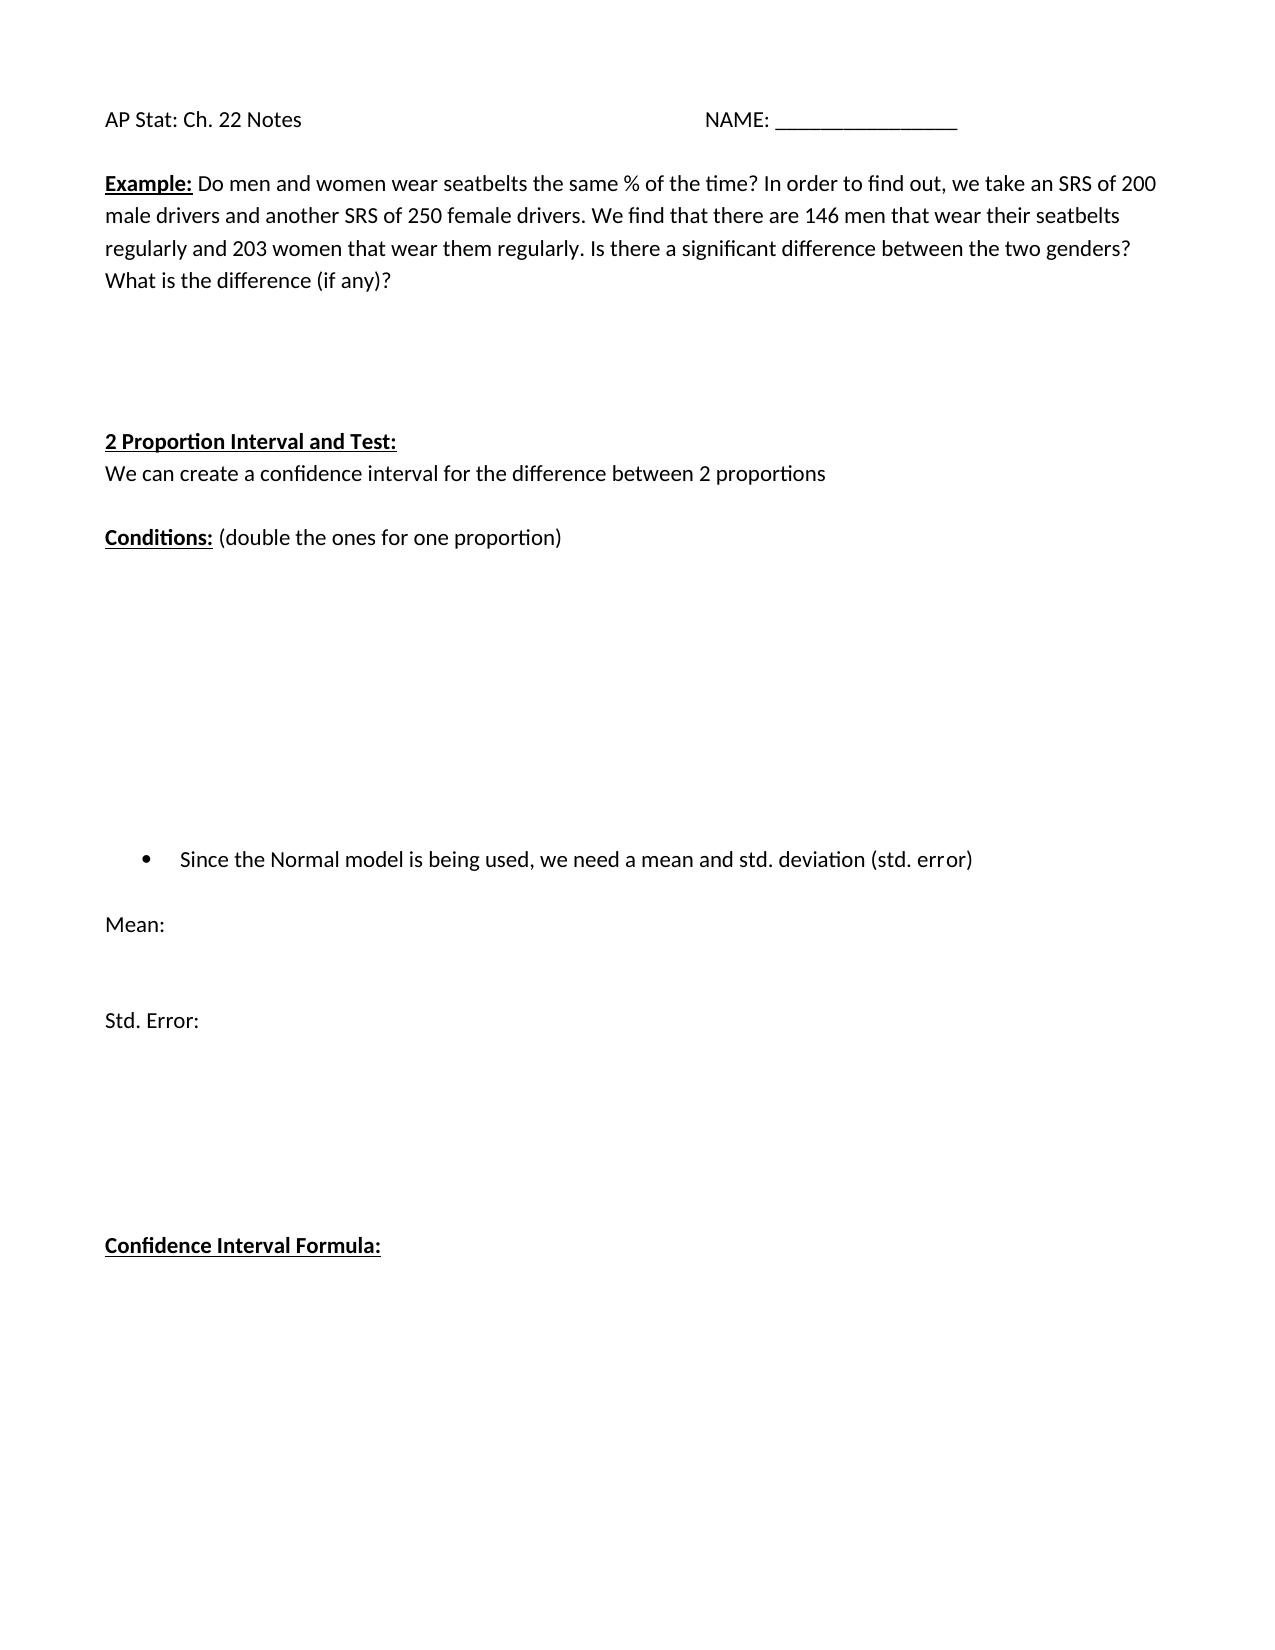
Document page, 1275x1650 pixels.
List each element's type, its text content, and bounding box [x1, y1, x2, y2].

text Conditions: (double the ones for one proportion) [105, 523, 1170, 551]
text We can create a confidence interval for the difference between 2 proportions [105, 459, 1170, 487]
list Since the Normal model is being used, we need a mean and std. deviation (std. error) [142, 845, 1170, 873]
text AP Stat: Ch. 22 Notes NAME: ________________ [105, 105, 1170, 133]
text Example: Do men and women wear seatbelts the same % of the time? In order to find out, we take an SRS of 200 male drivers and another SRS of 250 female drivers. We find that there are 146 men that wear their seatbelts regularly and 203 women that wear them regularly. Is there a significant difference between the two genders? What is the difference (if any)? [105, 169, 1170, 294]
text Std. Error: [105, 1006, 1170, 1034]
text Confidence Interval Formula: [105, 1232, 1170, 1259]
text Mean: [105, 910, 1170, 938]
text 2 Proportion Interval and Test: [105, 427, 1170, 455]
